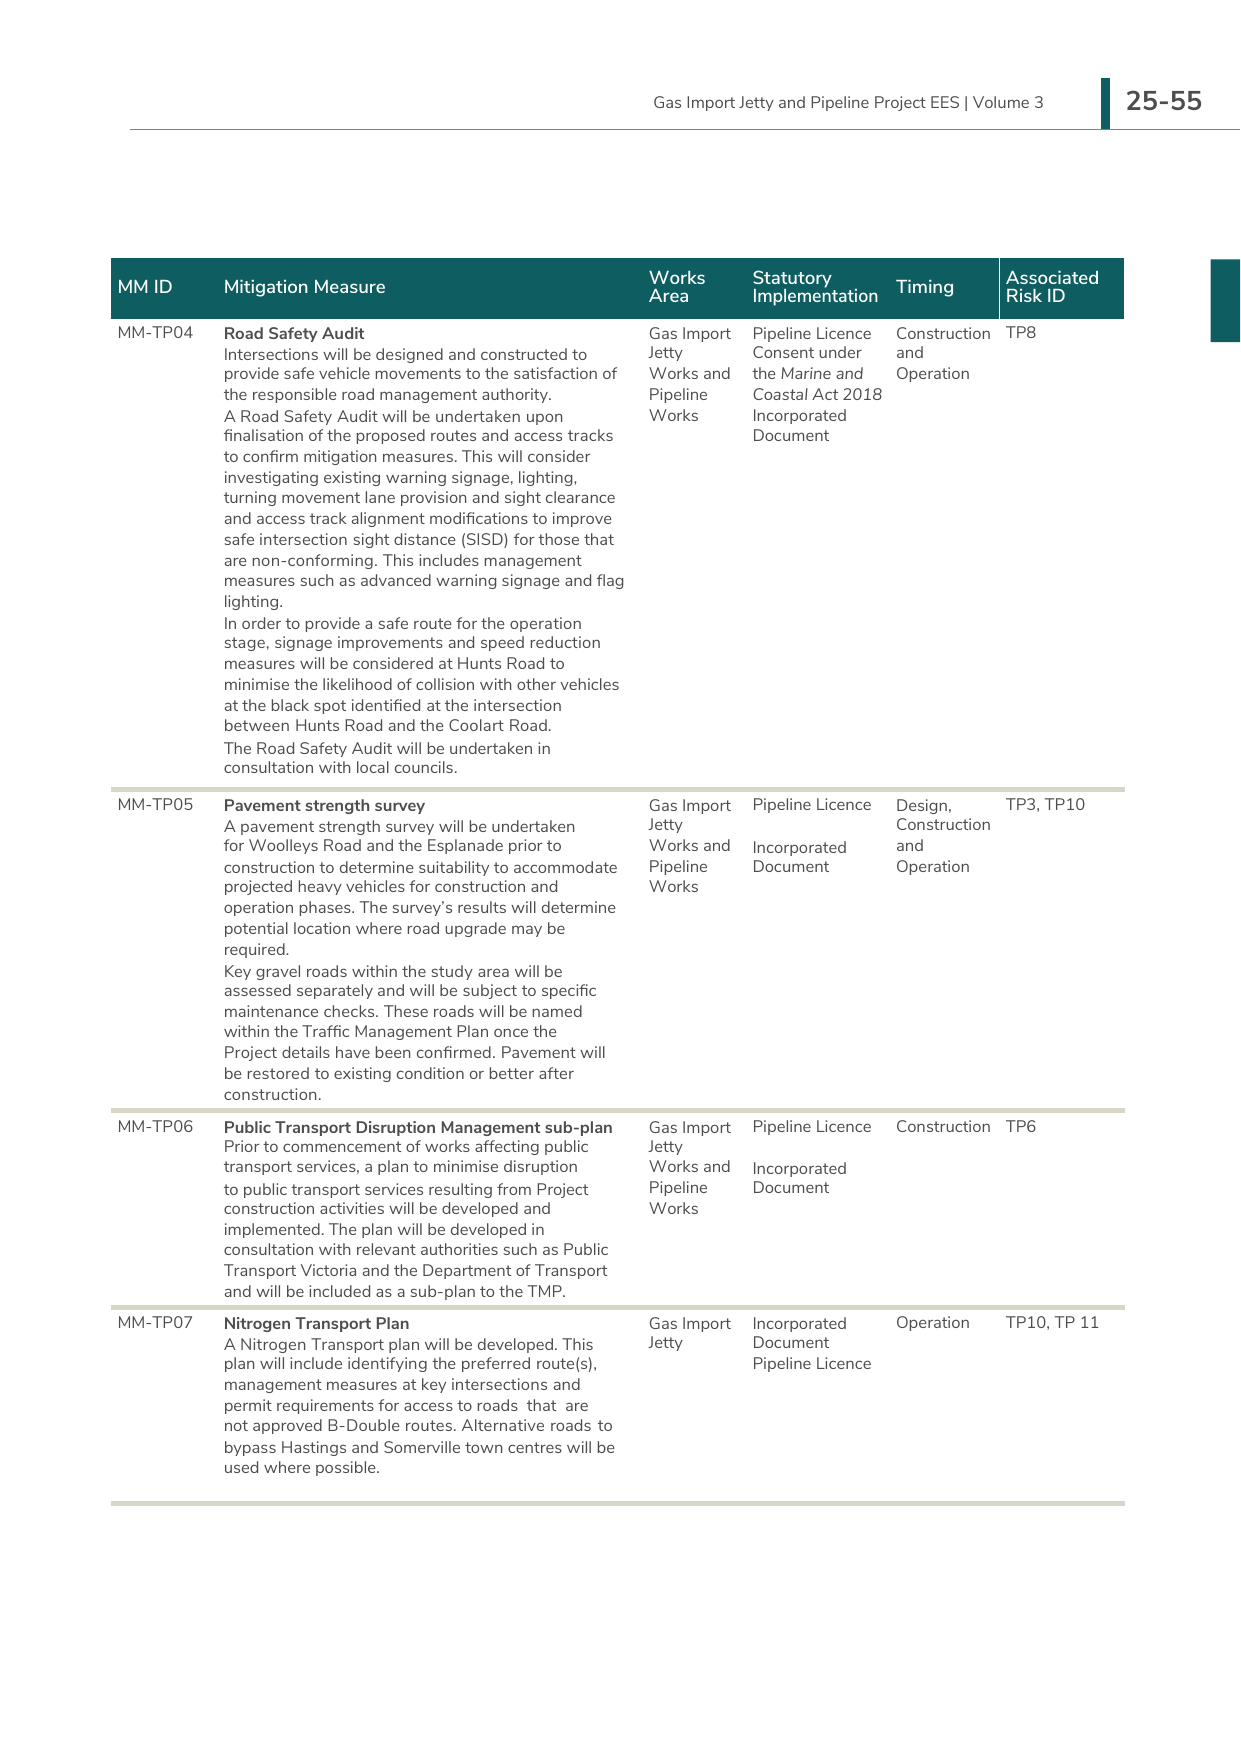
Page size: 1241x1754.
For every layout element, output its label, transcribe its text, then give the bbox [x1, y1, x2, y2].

table_cell Design, Construction and Operation [890, 792, 999, 1108]
table_cell MM-TP06 [111, 1113, 209, 1305]
table_cell MM-TP05 [111, 792, 209, 1108]
table_cell Road Safety Audit Intersections will be designed and constructed to provide safe vehicle movements to the satisfaction of the responsible road management authority. A Road Safety Audit will be undertaken upon finalisation of the proposed routes and access tracks to confirm mitigation measures. This will consider investigating existing warning signage, lighting, turning movement lane provision and sight clearance and access track alignment modifications to improve safe intersection sight distance (SISD) for those that are non-conforming. This includes management measures such as advanced warning signage and flag lighting. In order to provide a safe route for the operation stage, signage improvements and speed reduction measures will be considered at Hunts Road to minimise the likelihood of collision with other vehicles at the black spot identified at the intersection between Hunts Road and the Coolart Road. The Road Safety Audit will be undertaken in consultation with local councils. [209, 319, 640, 787]
table_cell MM-TP07 [111, 1310, 209, 1501]
table_cell Construction [890, 1113, 999, 1305]
table_cell Gas Import Jetty Works and Pipeline Works [640, 1113, 743, 1305]
table_cell Operation [890, 1310, 999, 1501]
table_cell Pipeline Licence Incorporated Document [743, 1113, 890, 1305]
table_cell Gas Import Jetty [640, 1310, 743, 1501]
table_cell Public Transport Disruption Management sub-plan Prior to commencement of works affecting public transport services, a plan to minimise disruption to public transport services resulting from Project construction activities will be developed and implemented. The plan will be developed in consultation with relevant authorities such as Public Transport Victoria and the Department of Transport and will be included as a sub-plan to the TMP. [209, 1113, 640, 1305]
table_header Mitigation Measure [209, 258, 640, 319]
table_cell TP8 [1000, 319, 1124, 787]
table_cell Gas Import Jetty Works and Pipeline Works [640, 319, 743, 787]
table_cell Nitrogen Transport Plan A Nitrogen Transport plan will be developed. This plan will include identifying the preferred route(s), management measures at key intersections and permit requirements for access to roads that are not approved B-Double routes. Alternative roads to bypass Hastings and Somerville town centres will be used where possible. [209, 1310, 640, 1501]
table_cell Pipeline Licence Incorporated Document [743, 792, 890, 1108]
table_cell MM-TP04 [111, 319, 209, 787]
table_header MM ID [111, 258, 209, 319]
table_cell Incorporated Document Pipeline Licence [743, 1310, 890, 1501]
table_cell TP3, TP10 [1000, 792, 1124, 1108]
table_cell Construction and Operation [890, 319, 999, 787]
table_cell Pavement strength survey A pavement strength survey will be undertaken for Woolleys Road and the Esplanade prior to construction to determine suitability to accommodate projected heavy vehicles for construction and operation phases. The survey’s results will determine potential location where road upgrade may be required. Key gravel roads within the study area will be assessed separately and will be subject to specific maintenance checks. These roads will be named within the Traffic Management Plan once the Project details have been confirmed. Pavement will be restored to existing condition or better after construction. [209, 792, 640, 1108]
table_cell TP10, TP 11 [1000, 1310, 1124, 1501]
table_header Timing [890, 258, 999, 319]
table_cell TP6 [1000, 1113, 1124, 1305]
table_header Statutory Implementation [743, 258, 890, 319]
table_header Associated Risk ID [1000, 258, 1124, 319]
table_cell Gas Import Jetty Works and Pipeline Works [640, 792, 743, 1108]
table_header Works Area [640, 258, 743, 319]
table_cell Pipeline Licence Consent under the Marine and Coastal Act 2018 Incorporated Document [743, 319, 890, 787]
